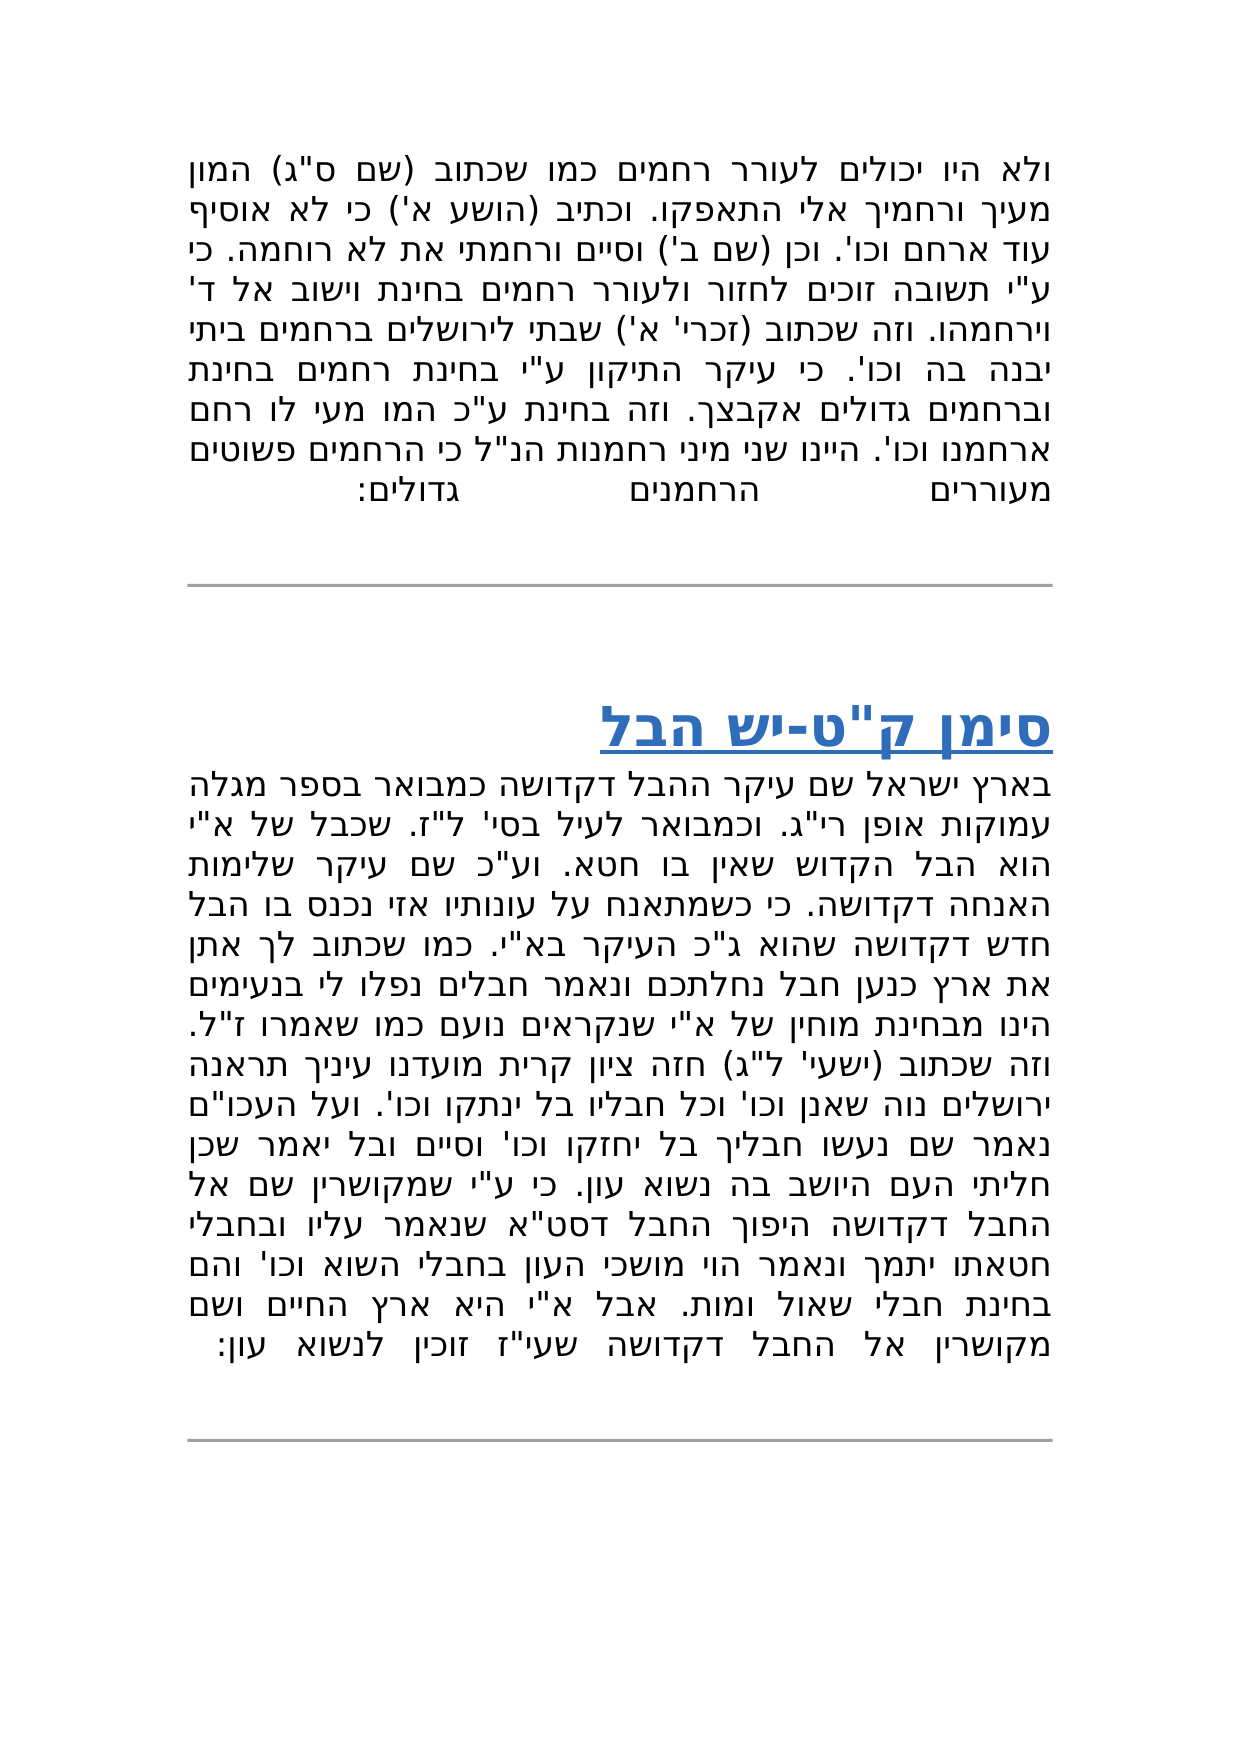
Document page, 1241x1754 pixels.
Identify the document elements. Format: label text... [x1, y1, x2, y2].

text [187, 150, 1053, 579]
text בארץ ישראל שם עיקר ההבל דקדושה כמבואר בספר מגלה עמוקות אופן רי"ג. וכמבואר לעיל בסי' ל"ז. שכבל של א"י הוא הבל הקדוש שאין בו חטא. וע"כ שם עיקר שלימות האנחה דקדושה. כי כשמתאנח על עונותיו אזי נכנס בו הבל חדש דקדושה שהוא ג"כ העיקר בא"י. כמו שכתוב לך אתן את ארץ כנען חבל נחלתכם ונאמר חבלים נפלו לי בנעימים הינו מבחינת מוחין של א"י שנקראים נועם כמו שאמרו ז"ל. וזה שכתוב (ישעי' ל"ג) חזה ציון קרית מועדנו עיניך תראנה ירושלים נוה שאנן וכו' וכל חבליו בל ינתקו וכו'. ועל העכו"ם נאמר שם נעשו חבליך בל יחזקו וכו' וסיים ובל יאמר שכן חליתי העם היושב בה נשוא עון. כי ע"י שמקושרין שם אל החבל דקדושה היפוך החבל דסט"א שנאמר עליו ובחבלי חטאתו יתמך ונאמר הוי מושכי העון בחבלי השוא וכו' והם בחינת חבלי שאול ומות. אבל א"י היא ארץ החיים ושם מקושרין אל החבל דקדושה שעי"ז זוכין לנשוא עון: [187, 765, 1053, 1434]
text סימן ק"ט-יש הבל [187, 694, 1053, 760]
